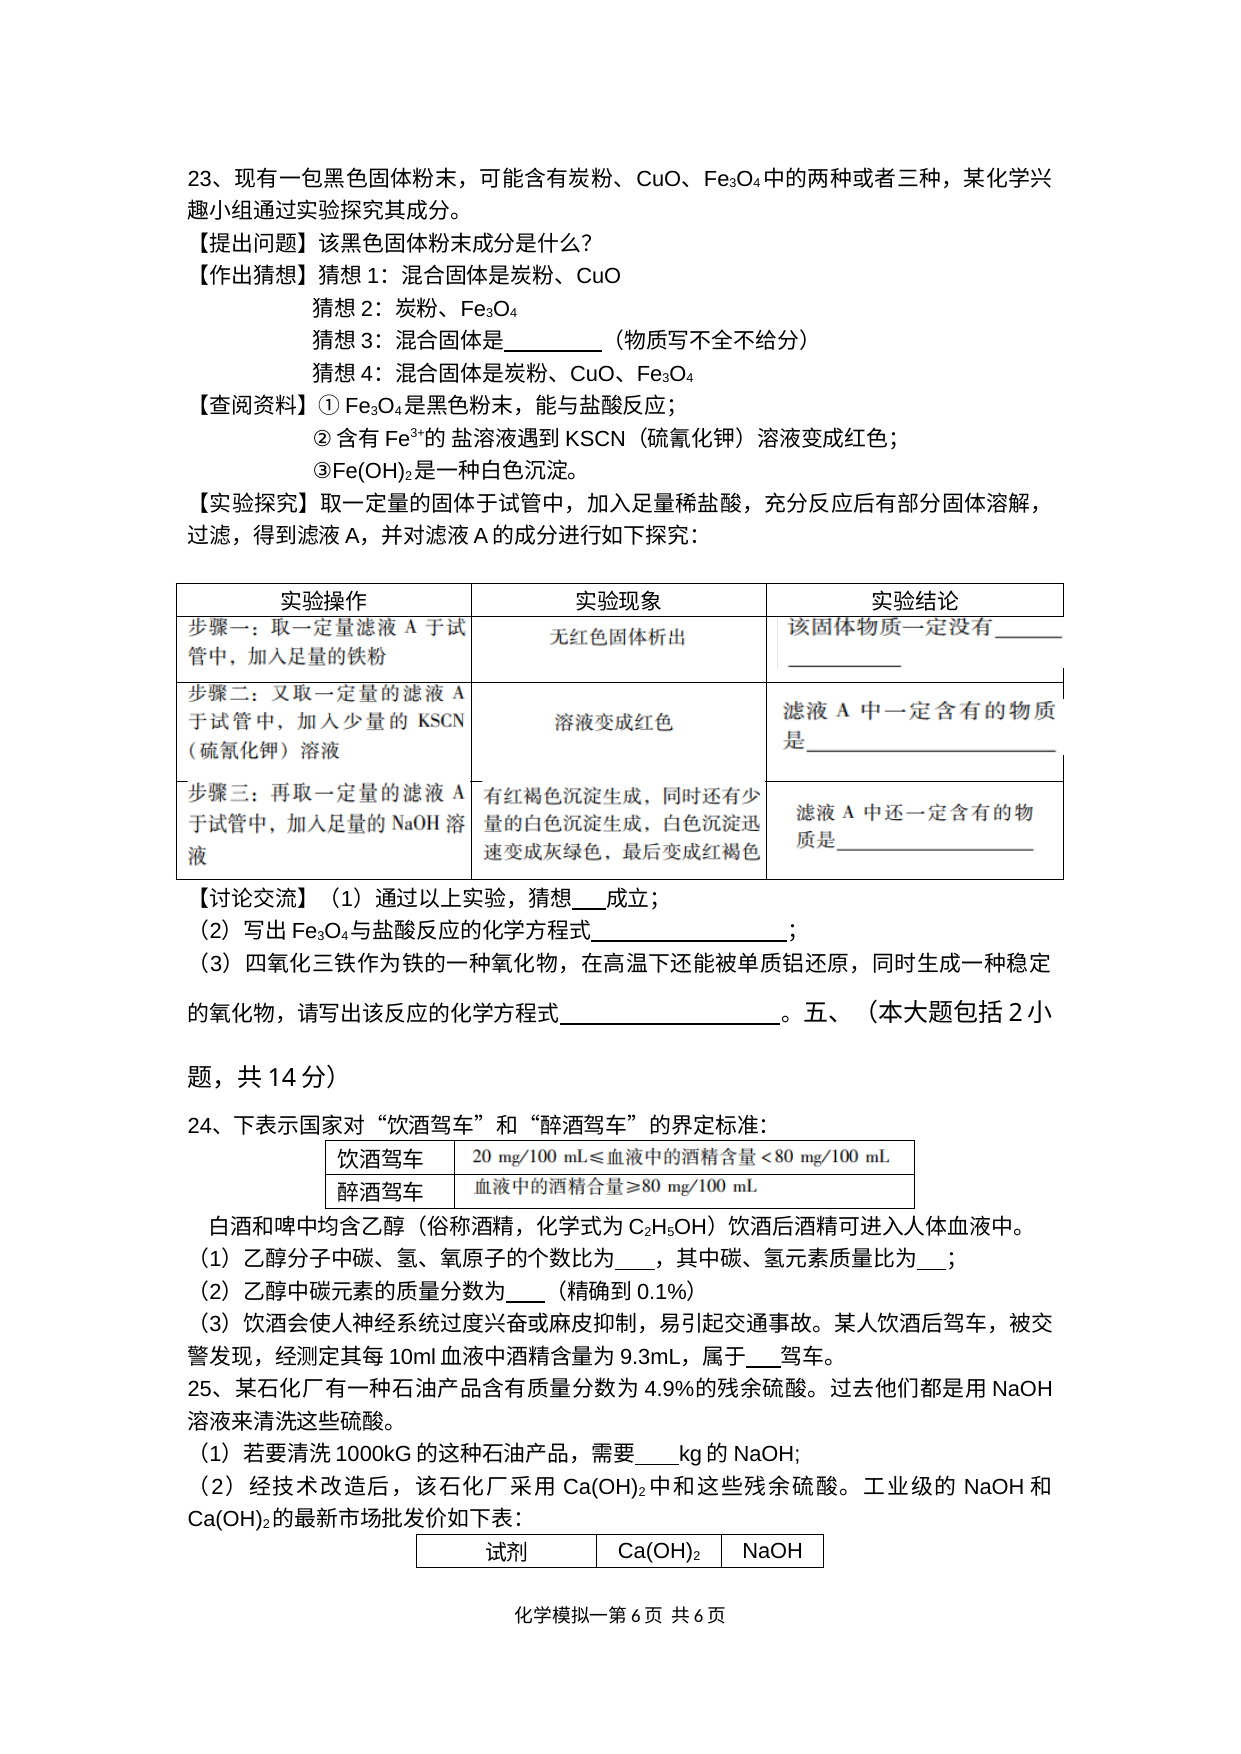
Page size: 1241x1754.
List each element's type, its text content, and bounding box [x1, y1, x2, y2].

text 猜想4：混合固体是炭粉、CuO、Fe3O4 [187, 355, 1053, 388]
text 【讨论交流】（1）通过以上实验，猜想 成立； [187, 880, 1053, 913]
picture [465, 1175, 904, 1197]
picture [465, 1141, 904, 1172]
text 25、某石化厂有一种石油产品含有质量分数为4.9%的残余硫酸。过去他们都是用NaOH溶液来清洗这些硫酸。 [187, 1371, 1053, 1436]
text 【提出问题】该黑色固体粉末成分是什么？ [187, 225, 1053, 258]
picture [777, 617, 1064, 668]
table_header [455, 1141, 914, 1174]
table_cell [177, 683, 471, 781]
table_cell [472, 617, 766, 682]
table_cell [177, 617, 471, 682]
table_header NaOH [722, 1535, 823, 1567]
text 【查阅资料】①Fe3O4是黑色粉末，能与盐酸反应； [187, 388, 1053, 420]
text 猜想2：炭粉、Fe3O4 [187, 290, 1053, 323]
table_cell 醉酒驾车 [326, 1175, 454, 1207]
text ②含有Fe3+的 盐溶液遇到KSCN（硫氰化钾）溶液变成红色； [187, 420, 1053, 453]
picture [482, 781, 766, 867]
text （1）乙醇分子中碳、氢、氧原子的个数比为 ，其中碳、氢元素质量比为 ； [187, 1241, 1053, 1273]
text ③Fe(OH)2是一种白色沉淀。 [187, 453, 1053, 485]
table_cell [455, 1175, 914, 1207]
picture [777, 699, 1064, 755]
text 23、现有一包黑色固体粉末，可能含有炭粉、CuO、Fe3O4中的两种或者三种，某化学兴趣小组通过实验探究其成分。 [187, 160, 1053, 225]
table_cell [767, 782, 1063, 879]
table_cell [177, 782, 471, 879]
table_cell [767, 683, 1063, 781]
text 猜想3：混合固体是 （物质写不全不给分） [187, 323, 1053, 355]
text 【作出猜想】猜想1：混合固体是炭粉、CuO [187, 258, 1053, 290]
text 【实验探究】取一定量的固体于试管中，加入足量稀盐酸，充分反应后有部分固体溶解，过滤，得到滤液A，并对滤液A的成分进行如下探究： [187, 485, 1053, 550]
table_header 试剂 [417, 1535, 596, 1567]
picture [544, 617, 693, 654]
picture [187, 617, 471, 668]
table_header Ca(OH)2 [597, 1535, 721, 1567]
table_cell [472, 782, 766, 879]
text （3）四氧化三铁作为铁的一种氧化物，在高温下还能被单质铝还原，同时生成一种稳定的氧化物，请写出该反应的化学方程式 。五、（本大题包括2小题，共14分） [187, 945, 1053, 1108]
text （3）饮酒会使人神经系统过度兴奋或麻皮抑制，易引起交通事故。某人饮酒后驾车，被交警发现，经测定其每10ml血液中酒精含量为9.3mL，属于 驾车。 [187, 1306, 1053, 1371]
text （2）经技术改造后，该石化厂采用Ca(OH)2中和这些残余硫酸。工业级的NaOH和Ca(OH)2的最新市场批发价如下表： [187, 1468, 1053, 1533]
table_header 实验操作 [177, 584, 471, 616]
table_cell [767, 617, 1063, 682]
text 白酒和啤中均含乙醇（俗称酒精，化学式为C2H5OH）饮酒后酒精可进入人体血液中。 [187, 1208, 1053, 1241]
text （1）若要清洗1000kG的这种石油产品，需要 kg的 NaOH; [187, 1436, 1053, 1468]
table_header 实验结论 [767, 584, 1063, 616]
picture [789, 798, 1041, 855]
text （2）写出Fe3O4与盐酸反应的化学方程式 ； [187, 913, 1053, 945]
text （2）乙醇中碳元素的质量分数为 （精确到0.1%） [187, 1273, 1053, 1306]
table_cell [472, 683, 766, 781]
text 24、下表示国家对“饮酒驾车”和“醉酒驾车”的界定标准： [187, 1108, 1053, 1140]
picture [187, 683, 471, 760]
picture [550, 699, 687, 745]
table_header 饮酒驾车 [326, 1141, 454, 1174]
table_header 实验现象 [472, 584, 766, 616]
picture [187, 781, 471, 867]
